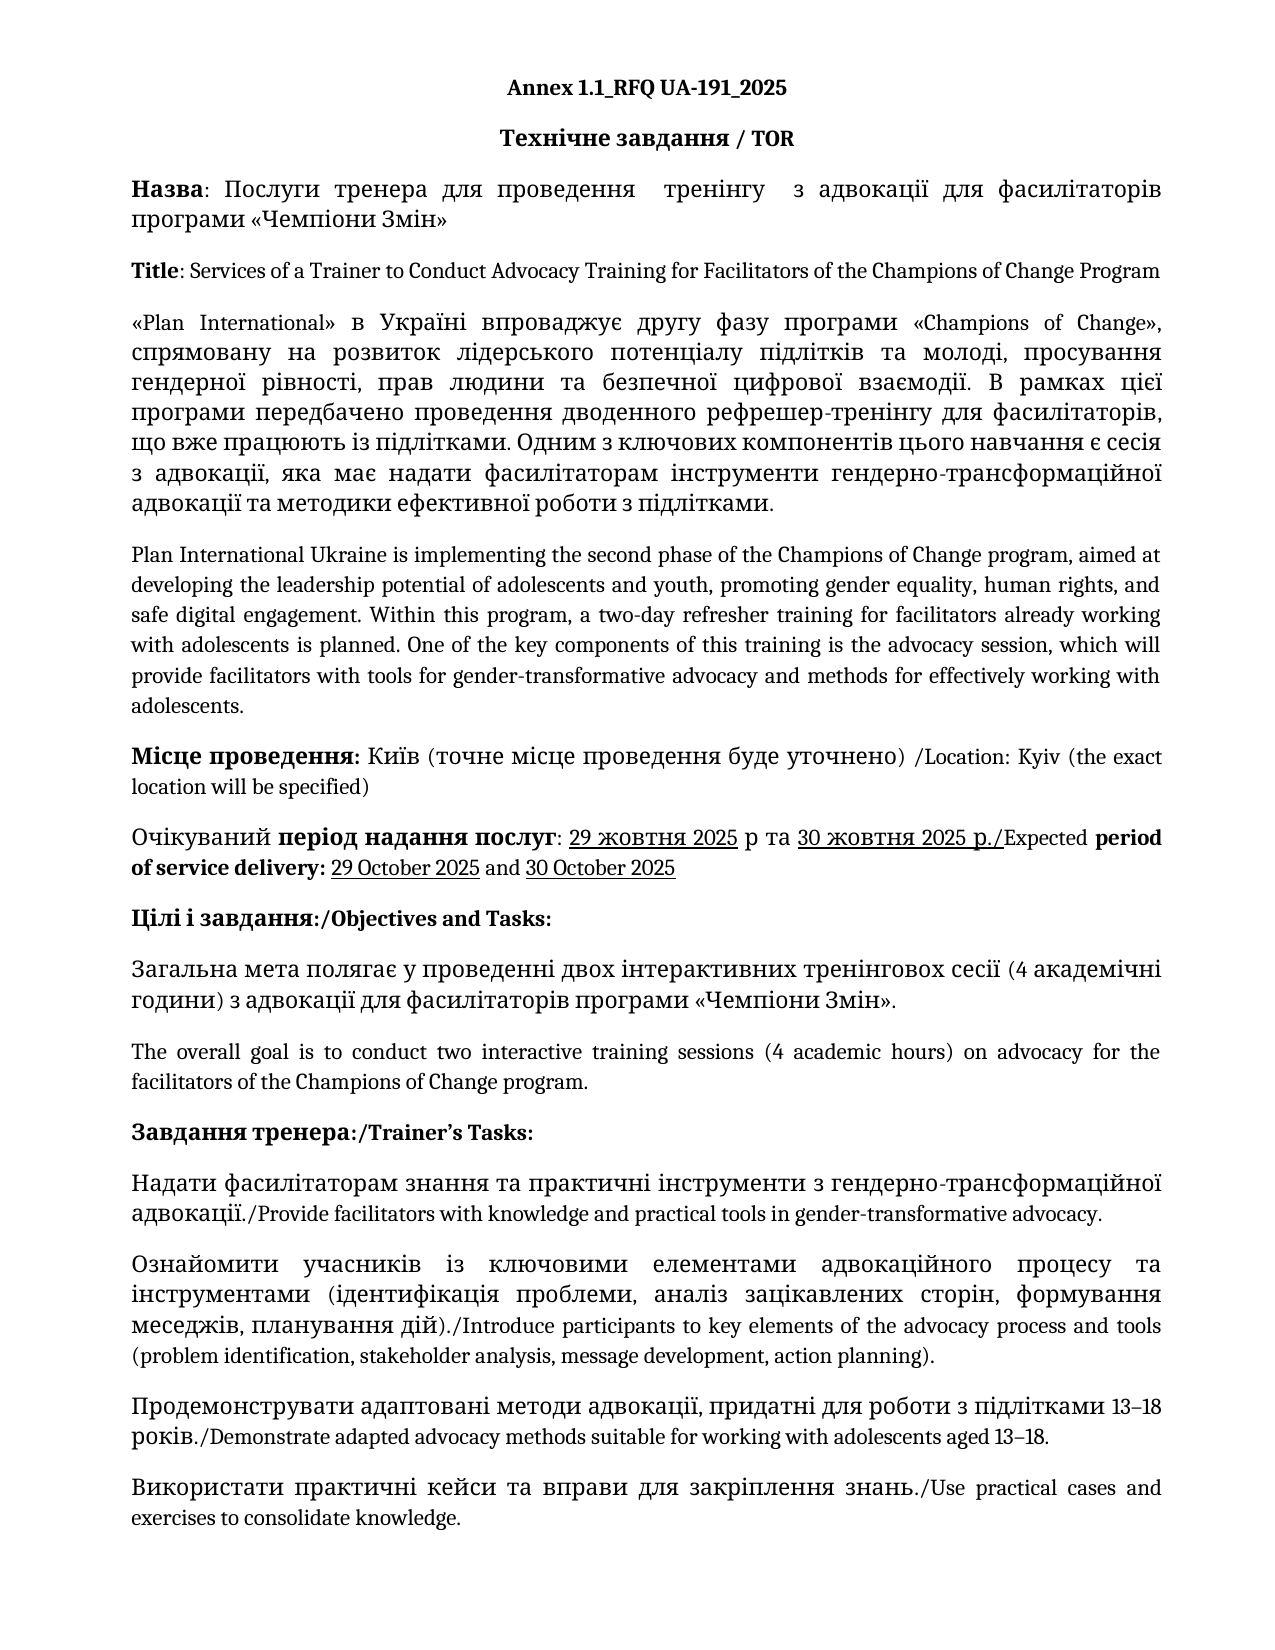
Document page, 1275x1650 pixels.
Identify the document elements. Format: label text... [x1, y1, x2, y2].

text Annex 1.1_RFQ UA-191_2025 [131, 75, 1162, 101]
text Plan International Ukraine is implementing the second phase of the Champions of Change program, aimed at developing the leadership potential of adolescents and youth, promoting gender equality, human rights, and safe digital engagement. Within this program, a two-day refresher training for facilitators already working with adolescents is planned. One of the key components of this training is the advocacy session, which will provide facilitators with tools for gender-transformative advocacy and methods for effectively working with adolescents. [131, 542, 1162, 719]
text Продемонструвати адаптовані методи адвокації, придатні для роботи з підлітками 13–18 років./Demonstrate adapted advocacy methods suitable for working with adolescents aged 13–18. [131, 1394, 1162, 1450]
text The overall goal is to conduct two interactive training sessions (4 academic hours) on advocacy for the facilitators of the Champions of Change program. [131, 1038, 1162, 1095]
text Очікуваний період надання послуг: 29 жовтня 2025 р та 30 жовтня 2025 р./Expected period of service delivery: 29 October 2025 and 30 October 2025 [131, 825, 1162, 882]
text Ознайомити учасників із ключовими елементами адвокаційного процесу та інструментами (ідентифікація проблеми, аналіз зацікавлених сторін, формування меседжів, планування дій)./Introduce participants to key elements of the advocacy process and tools (problem identification, stakeholder analysis, message development, action planning). [131, 1252, 1162, 1369]
text Цілі і завдання:/Objectives and Tasks: [131, 906, 1162, 933]
text Технічне завдання / TOR [131, 126, 1162, 152]
text Використати практичні кейси та вправи для закріплення знань./Use practical cases and exercises to consolidate knowledge. [131, 1475, 1162, 1532]
text Завдання тренера:/Trainer’s Tasks: [131, 1120, 1162, 1146]
text Місце проведення: Київ (точне місце проведення буде уточнено) /Location: Kyiv (the exact location will be specified) [131, 744, 1162, 800]
text Назва: Послуги тренера для проведення тренінгу з адвокації для фасилітаторів програми «Чемпіони Змін» [131, 177, 1162, 234]
text «Plan International» в Україні впроваджує другу фазу програми «Champions of Change», спрямовану на розвиток лідерського потенціалу підлітків та молоді, просування гендерної рівності, прав людини та безпечної цифрової взаємодії. В рамках цієї програми передбачено проведення дводенного рефрешер-тренінгу для фасилітаторів, що вже працюють із підлітками. Одним з ключових компонентів цього навчання є сесія з адвокації, яка має надати фасилітаторам інструменти гендерно-трансформаційної адвокації та методики ефективної роботи з підлітками. [131, 309, 1162, 517]
text Title: Services of a Trainer to Conduct Advocacy Training for Facilitators of the Champions of Change Program [131, 258, 1162, 285]
text Загальна мета полягає у проведенні двох інтерактивних тренінговох сесії (4 академічні години) з адвокації для фасилітаторів програми «Чемпіони Змін». [131, 957, 1162, 1014]
text Надати фасилітаторам знання та практичні інструменти з гендерно-трансформаційної адвокації./Provide facilitators with knowledge and practical tools in gender-transformative advocacy. [131, 1171, 1162, 1227]
